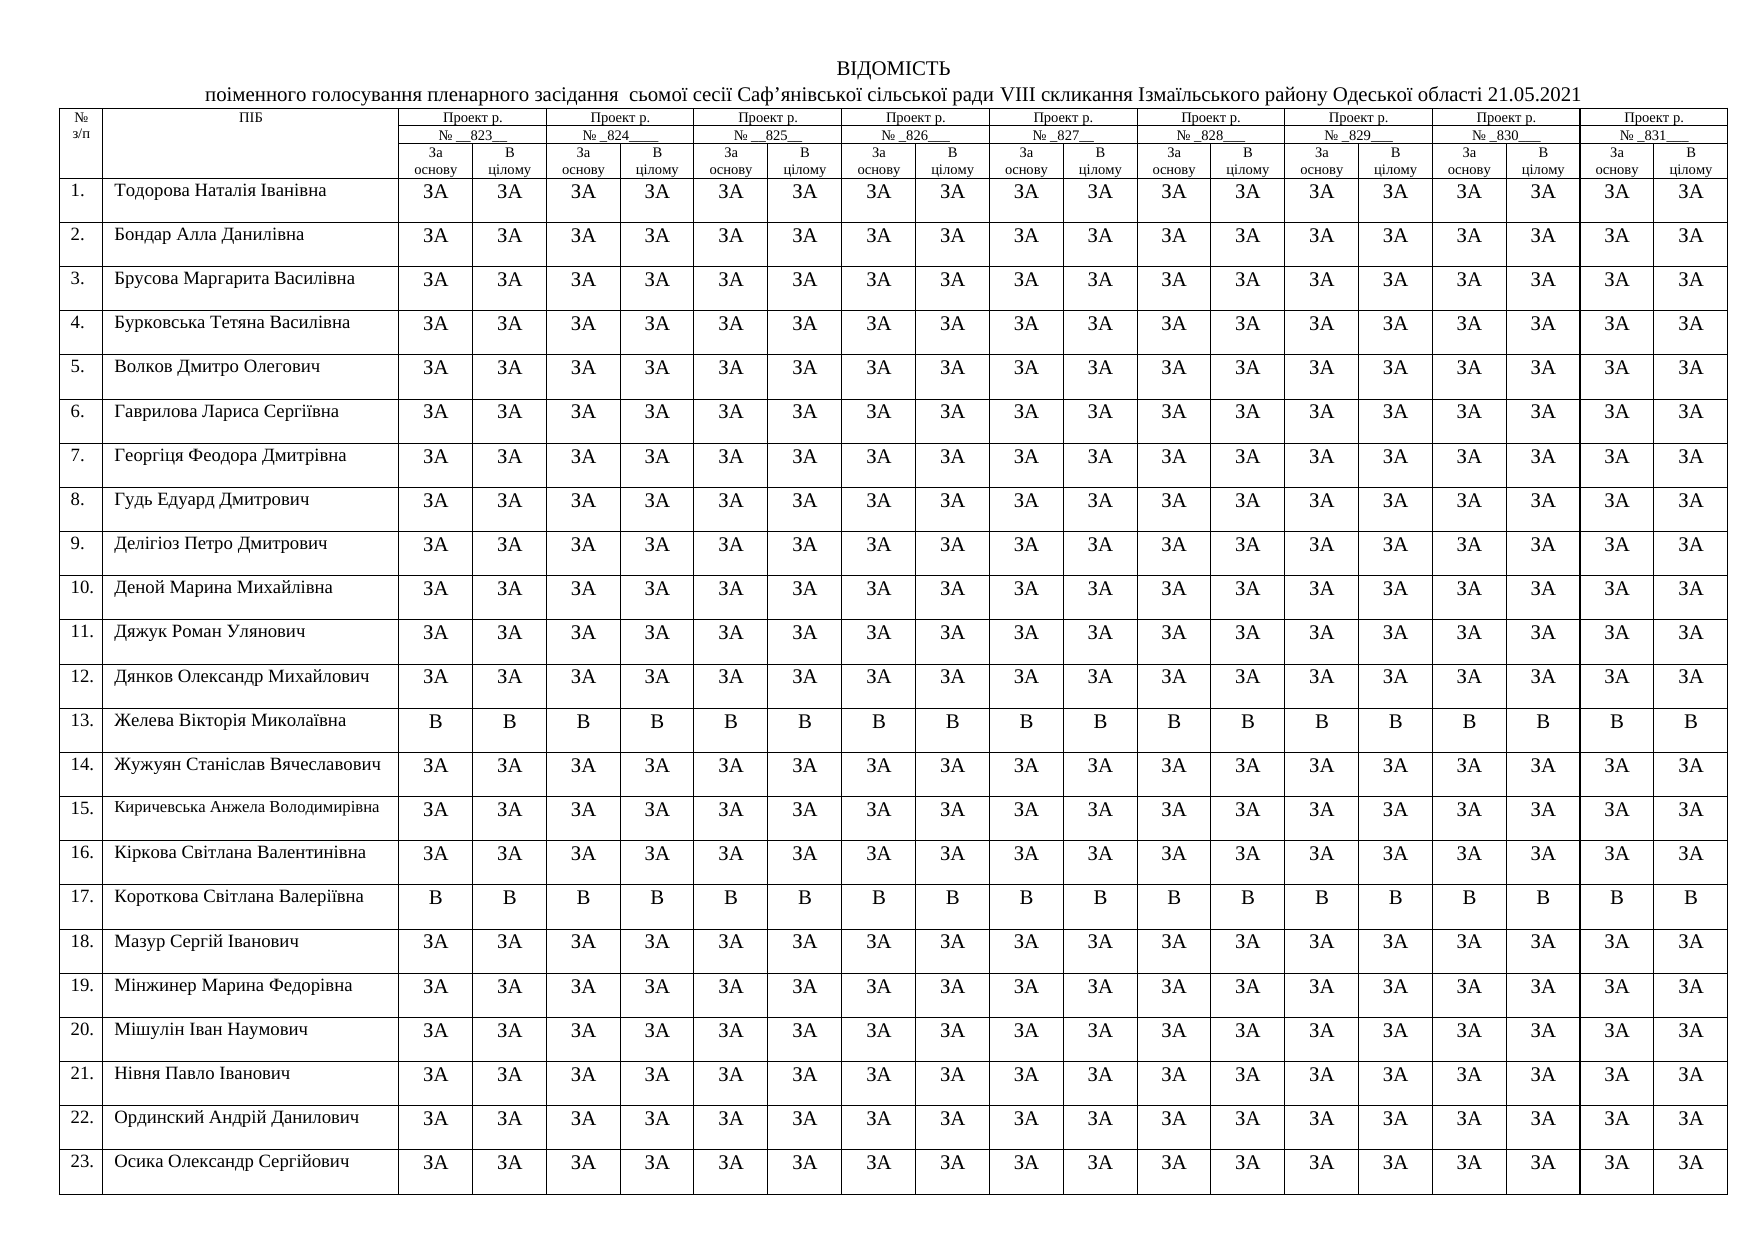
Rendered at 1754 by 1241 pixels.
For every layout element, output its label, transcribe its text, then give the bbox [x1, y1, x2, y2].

table_cell ЗА [1507, 223, 1579, 266]
table_cell ЗА [1285, 223, 1358, 266]
table_cell ЗА [621, 841, 693, 884]
table_cell ЗА [916, 311, 989, 354]
table_cell ЗА [694, 1150, 767, 1193]
table_cell ЗА [1285, 797, 1358, 840]
table_cell ЗА [1581, 620, 1653, 663]
table_cell ЗА [916, 620, 989, 663]
table_cell ЗА [1359, 753, 1432, 796]
table_cell ЗА [768, 532, 841, 575]
table_cell ЗА [1211, 1106, 1284, 1149]
table_cell ЗА [990, 444, 1063, 487]
table_cell ЗА [473, 930, 546, 973]
table_cell [60, 488, 102, 531]
table_cell В [1507, 885, 1579, 928]
table_cell [60, 620, 102, 663]
table_cell [60, 179, 102, 222]
table_cell ЗА [694, 753, 767, 796]
table_cell ЗА [1359, 444, 1432, 487]
table_cell ЗА [1654, 841, 1727, 884]
table_cell ЗА [1581, 400, 1653, 443]
table_cell ЗА [1138, 753, 1210, 796]
table_cell ЗА [990, 355, 1063, 398]
table_cell ЗА [768, 223, 841, 266]
table_cell ЗА [694, 267, 767, 310]
table_cell [60, 311, 102, 354]
table_cell ЗА [399, 974, 472, 1017]
table_cell [60, 1150, 102, 1193]
table_cell ЗА [1359, 930, 1432, 973]
table_cell ЗА [1138, 1018, 1210, 1061]
table_cell ЗА [547, 355, 620, 398]
table_cell ЗА [1433, 930, 1506, 973]
table_cell В [916, 885, 989, 928]
table_cell ЗА [1064, 267, 1137, 310]
table_cell ЗА [1211, 311, 1284, 354]
table_cell ЗА [1064, 400, 1137, 443]
table_cell ЗА [1359, 974, 1432, 1017]
table_cell ЗА [621, 665, 693, 708]
table_cell В [621, 885, 693, 928]
table_cell ЗА [1064, 532, 1137, 575]
table_cell ЗА [916, 488, 989, 531]
table_cell ЗА [1433, 1106, 1506, 1149]
table_header Проект р. [1433, 109, 1579, 125]
table_cell ЗА [399, 930, 472, 973]
table_cell В [473, 885, 546, 928]
table_cell ЗА [621, 532, 693, 575]
table_cell ЗА [621, 1106, 693, 1149]
table_cell ЗА [1138, 1062, 1210, 1105]
table_header Проект р. [1138, 109, 1284, 125]
table_cell ЗА [694, 797, 767, 840]
table_cell В [768, 709, 841, 752]
table_cell ЗА [694, 179, 767, 222]
table_cell ЗА [1285, 444, 1358, 487]
table_cell За основу [990, 144, 1063, 178]
table_cell ЗА [1433, 797, 1506, 840]
table_cell ЗА [1433, 576, 1506, 619]
table_cell [60, 1018, 102, 1061]
table_cell ЗА [473, 179, 546, 222]
table_cell ЗА [842, 841, 915, 884]
table_cell ЗА [547, 841, 620, 884]
table_cell Гаврилова Лариса Сергіївна [103, 400, 398, 443]
table_cell ЗА [1211, 797, 1284, 840]
table_cell ЗА [547, 665, 620, 708]
table_cell ЗА [547, 267, 620, 310]
table_cell Кіркова Світлана Валентинівна [103, 841, 398, 884]
table_cell ЗА [1211, 1062, 1284, 1105]
table_cell ЗА [990, 1018, 1063, 1061]
table_cell ЗА [1138, 532, 1210, 575]
table_cell Тодорова Наталія Іванівна [103, 179, 398, 222]
table_cell ЗА [1654, 311, 1727, 354]
table_cell ЗА [842, 488, 915, 531]
table_cell ЗА [473, 576, 546, 619]
table_cell ЗА [1064, 355, 1137, 398]
table_cell ЗА [768, 797, 841, 840]
table_cell ЗА [1359, 532, 1432, 575]
table_cell ЗА [1359, 1018, 1432, 1061]
table_cell ЗА [990, 841, 1063, 884]
table_cell [60, 1062, 102, 1105]
table_cell ЗА [1654, 532, 1727, 575]
table_cell № __823__ [399, 126, 546, 143]
table_cell ЗА [1433, 488, 1506, 531]
table_cell № _827__ [990, 126, 1137, 143]
table_cell ЗА [399, 223, 472, 266]
table_cell ЗА [399, 753, 472, 796]
table_cell ЗА [1285, 1018, 1358, 1061]
table_cell В цілому [473, 144, 546, 178]
table_cell ЗА [694, 355, 767, 398]
table_cell ЗА [1433, 444, 1506, 487]
table_cell ЗА [1359, 620, 1432, 663]
table_cell ЗА [399, 1062, 472, 1105]
table_cell ЗА [1433, 753, 1506, 796]
table_cell Делігіоз Петро Дмитрович [103, 532, 398, 575]
table_cell ЗА [1581, 841, 1653, 884]
table_cell ЗА [694, 841, 767, 884]
table_cell ЗА [842, 1018, 915, 1061]
table_cell В [990, 885, 1063, 928]
table_cell ЗА [1285, 311, 1358, 354]
table_header Проект р. [694, 109, 841, 125]
table_cell ЗА [694, 311, 767, 354]
table_cell ЗА [473, 841, 546, 884]
table_cell За основу [1433, 144, 1506, 178]
table_cell ЗА [1064, 444, 1137, 487]
table_cell ЗА [399, 841, 472, 884]
table_cell ЗА [842, 400, 915, 443]
table_cell ЗА [1359, 223, 1432, 266]
table_cell ЗА [1064, 753, 1137, 796]
table_cell В цілому [1507, 144, 1579, 178]
table_cell ЗА [842, 576, 915, 619]
table_header Проект р. [547, 109, 693, 125]
table_cell ЗА [768, 1062, 841, 1105]
table_cell ЗА [473, 355, 546, 398]
table_cell ЗА [1064, 576, 1137, 619]
table_cell ЗА [1064, 665, 1137, 708]
table_cell ЗА [1654, 753, 1727, 796]
table_cell В [1507, 709, 1579, 752]
table_cell ЗА [399, 267, 472, 310]
table_cell В [1138, 885, 1210, 928]
table_cell ЗА [621, 620, 693, 663]
table_cell ЗА [621, 753, 693, 796]
table_cell ЗА [842, 665, 915, 708]
table_cell ЗА [1507, 753, 1579, 796]
table_cell [60, 1106, 102, 1149]
table_cell ЗА [990, 223, 1063, 266]
table_cell ЗА [621, 400, 693, 443]
table_cell ЗА [916, 179, 989, 222]
table_cell ЗА [399, 532, 472, 575]
table_cell ЗА [842, 179, 915, 222]
table_cell ЗА [621, 930, 693, 973]
table_cell ЗА [1654, 267, 1727, 310]
table_cell ЗА [1654, 179, 1727, 222]
table_cell ЗА [547, 488, 620, 531]
table_cell ЗА [1064, 930, 1137, 973]
table_cell ЗА [1359, 1062, 1432, 1105]
table_cell ЗА [768, 930, 841, 973]
table_cell ЗА [1654, 355, 1727, 398]
table_cell ЗА [1433, 311, 1506, 354]
table_cell В цілому [1654, 144, 1727, 178]
table_cell ЗА [1507, 1018, 1579, 1061]
table_cell ЗА [842, 753, 915, 796]
table_cell ЗА [916, 1062, 989, 1105]
table_cell ЗА [1581, 753, 1653, 796]
table_cell ЗА [1507, 1106, 1579, 1149]
text поіменного голосування пленарного засідання сьомої сесії Саф’янівської сільської ради VIII скликання Ізмаїльського району Одеської області 21.05.2021 [89, 81, 1698, 106]
table_cell ЗА [916, 223, 989, 266]
table_cell ЗА [842, 1106, 915, 1149]
table_cell [60, 444, 102, 487]
table_cell ЗА [1138, 974, 1210, 1017]
table_cell ЗА [1581, 1150, 1653, 1193]
table_cell ЗА [1359, 355, 1432, 398]
table_header Проект р. [1581, 109, 1727, 125]
table_cell ЗА [473, 223, 546, 266]
table_cell ЗА [1285, 841, 1358, 884]
table_cell В [399, 885, 472, 928]
table_cell В [399, 709, 472, 752]
table_cell ЗА [1211, 444, 1284, 487]
table_cell ЗА [1507, 841, 1579, 884]
table_cell ЗА [1064, 1062, 1137, 1105]
table_cell ЗА [473, 267, 546, 310]
table_cell За основу [1138, 144, 1210, 178]
table_header Проект р. [842, 109, 989, 125]
table_cell ЗА [768, 400, 841, 443]
table_cell ЗА [1581, 576, 1653, 619]
table_cell ЗА [621, 1150, 693, 1193]
table_cell ЗА [547, 1150, 620, 1193]
table_cell ЗА [694, 400, 767, 443]
table_cell В [1064, 709, 1137, 752]
table_cell Жужуян Станіслав Вячеславович [103, 753, 398, 796]
table_cell ЗА [916, 841, 989, 884]
table_cell ЗА [990, 400, 1063, 443]
table_cell [60, 576, 102, 619]
table_cell ЗА [1654, 1062, 1727, 1105]
table_cell ЗА [990, 930, 1063, 973]
table_cell Короткова Світлана Валеріївна [103, 885, 398, 928]
table_cell ЗА [1433, 400, 1506, 443]
table_cell ЗА [1654, 974, 1727, 1017]
table_cell ЗА [1581, 1062, 1653, 1105]
table_cell ЗА [1285, 1150, 1358, 1193]
table_cell ЗА [916, 753, 989, 796]
table_cell ЗА [621, 355, 693, 398]
table_cell ЗА [1211, 930, 1284, 973]
table_cell За основу [547, 144, 620, 178]
table_cell ЗА [1138, 797, 1210, 840]
table_cell ЗА [694, 974, 767, 1017]
table_cell [60, 841, 102, 884]
table_cell ЗА [1211, 576, 1284, 619]
table_cell ЗА [1211, 179, 1284, 222]
table_cell ЗА [1433, 665, 1506, 708]
table_cell ЗА [1138, 665, 1210, 708]
table_cell ЗА [694, 665, 767, 708]
table_cell ЗА [1654, 400, 1727, 443]
table_cell ЗА [990, 1106, 1063, 1149]
table_cell ЗА [990, 576, 1063, 619]
table_cell ЗА [473, 444, 546, 487]
table_cell Дянков Олександр Михайлович [103, 665, 398, 708]
table_cell ЗА [1064, 841, 1137, 884]
table_cell ЗА [1211, 267, 1284, 310]
table_cell [60, 532, 102, 575]
table_header ПІБ [103, 109, 398, 178]
table_cell ЗА [1654, 930, 1727, 973]
table_cell ЗА [1433, 1018, 1506, 1061]
table_cell ЗА [768, 444, 841, 487]
table_cell В [1359, 885, 1432, 928]
table_cell ЗА [768, 179, 841, 222]
table_cell ЗА [1285, 179, 1358, 222]
table_cell [60, 753, 102, 796]
table_cell В [547, 709, 620, 752]
table_header Проект р. [399, 109, 546, 125]
table_cell За основу [1581, 144, 1653, 178]
table_cell ЗА [1507, 620, 1579, 663]
table_cell № _824____ [547, 126, 693, 143]
table_cell ЗА [399, 1106, 472, 1149]
table_cell ЗА [1359, 179, 1432, 222]
table_cell ЗА [990, 620, 1063, 663]
table_cell ЗА [473, 1106, 546, 1149]
table_cell [60, 400, 102, 443]
table_cell В [1211, 709, 1284, 752]
table_cell ЗА [694, 930, 767, 973]
table_cell За основу [842, 144, 915, 178]
table_cell ЗА [1211, 620, 1284, 663]
table_cell ЗА [990, 532, 1063, 575]
table_cell ЗА [916, 1018, 989, 1061]
table_cell ЗА [473, 620, 546, 663]
table_cell ЗА [1433, 1150, 1506, 1193]
table_cell ЗА [1654, 665, 1727, 708]
table_cell ЗА [399, 488, 472, 531]
text ВІДОМІСТЬ [89, 56, 1698, 79]
table_cell ЗА [1654, 1018, 1727, 1061]
table_cell ЗА [1507, 797, 1579, 840]
table_cell ЗА [1581, 179, 1653, 222]
table_cell ЗА [990, 311, 1063, 354]
table_cell ЗА [473, 797, 546, 840]
table_cell В [694, 885, 767, 928]
table_cell ЗА [1359, 665, 1432, 708]
table_cell ЗА [399, 311, 472, 354]
table_cell ЗА [1581, 665, 1653, 708]
table_cell ЗА [1581, 223, 1653, 266]
table_cell [60, 885, 102, 928]
table_cell ЗА [1211, 488, 1284, 531]
table_cell ЗА [547, 400, 620, 443]
table_cell ЗА [547, 753, 620, 796]
table_cell ЗА [1654, 444, 1727, 487]
table_cell ЗА [916, 930, 989, 973]
table_cell ЗА [399, 1150, 472, 1193]
table_cell ЗА [399, 444, 472, 487]
table_cell ЗА [1359, 267, 1432, 310]
table_cell ЗА [842, 444, 915, 487]
table_cell ЗА [1581, 488, 1653, 531]
table_cell ЗА [768, 488, 841, 531]
table_cell [60, 930, 102, 973]
table_cell ЗА [916, 400, 989, 443]
table_cell [60, 355, 102, 398]
table_cell ЗА [547, 620, 620, 663]
table_cell Желева Вікторія Миколаївна [103, 709, 398, 752]
table_cell В [842, 885, 915, 928]
table_cell Мінжинер Марина Федорівна [103, 974, 398, 1017]
table_cell ЗА [1138, 930, 1210, 973]
table_cell ЗА [473, 532, 546, 575]
table_cell В [990, 709, 1063, 752]
table_cell [60, 267, 102, 310]
table_cell ЗА [1507, 576, 1579, 619]
table_cell ЗА [916, 444, 989, 487]
table_cell В [1285, 709, 1358, 752]
table_cell ЗА [1211, 665, 1284, 708]
table_cell В цілому [621, 144, 693, 178]
table_cell ЗА [1285, 665, 1358, 708]
table_cell ЗА [1433, 355, 1506, 398]
table_cell ЗА [1581, 1106, 1653, 1149]
table_cell Мазур Сергій Іванович [103, 930, 398, 973]
table_cell В [1359, 709, 1432, 752]
table_cell ЗА [842, 532, 915, 575]
table_cell В [1138, 709, 1210, 752]
table_cell В цілому [1064, 144, 1137, 178]
table_cell ЗА [399, 620, 472, 663]
table_cell Деной Марина Михайлівна [103, 576, 398, 619]
table_cell ЗА [1654, 620, 1727, 663]
table_cell Мішулін Іван Наумович [103, 1018, 398, 1061]
table_cell ЗА [916, 267, 989, 310]
table_cell ЗА [842, 267, 915, 310]
table_cell ЗА [694, 532, 767, 575]
table_cell ЗА [842, 1150, 915, 1193]
table_cell ЗА [1433, 532, 1506, 575]
table_cell № _826___ [842, 126, 989, 143]
table_cell В [1581, 885, 1653, 928]
table_cell ЗА [1581, 1018, 1653, 1061]
table_cell ЗА [399, 400, 472, 443]
table_cell ЗА [1064, 488, 1137, 531]
table_cell ЗА [768, 311, 841, 354]
table_cell ЗА [621, 179, 693, 222]
table_cell ЗА [842, 223, 915, 266]
table_cell № _828___ [1138, 126, 1284, 143]
table_cell ЗА [1138, 841, 1210, 884]
table_cell ЗА [1433, 974, 1506, 1017]
table_cell ЗА [842, 620, 915, 663]
table_cell ЗА [1581, 974, 1653, 1017]
table_cell ЗА [1285, 1062, 1358, 1105]
table_cell ЗА [1359, 488, 1432, 531]
table_cell ЗА [1211, 753, 1284, 796]
table_cell ЗА [1285, 1106, 1358, 1149]
table_cell ЗА [1581, 930, 1653, 973]
table_cell ЗА [1211, 841, 1284, 884]
table_cell ЗА [1138, 444, 1210, 487]
table_cell ЗА [1433, 1062, 1506, 1105]
table_cell ЗА [399, 665, 472, 708]
table_cell ЗА [547, 1106, 620, 1149]
table_cell Волков Дмитро Олегович [103, 355, 398, 398]
table_cell ЗА [1285, 974, 1358, 1017]
table_cell ЗА [1359, 1150, 1432, 1193]
table_cell ЗА [1064, 797, 1137, 840]
table_cell ЗА [547, 974, 620, 1017]
table_cell ЗА [547, 1062, 620, 1105]
table_cell ЗА [990, 974, 1063, 1017]
table_cell ЗА [473, 1062, 546, 1105]
table_cell В [1064, 885, 1137, 928]
table_cell В [842, 709, 915, 752]
table_cell В [1285, 885, 1358, 928]
table_cell ЗА [1138, 311, 1210, 354]
table_cell Ординский Андрій Данилович [103, 1106, 398, 1149]
table_cell ЗА [842, 355, 915, 398]
table_cell ЗА [1581, 311, 1653, 354]
table_cell ЗА [916, 665, 989, 708]
table_cell ЗА [768, 974, 841, 1017]
table_cell [60, 974, 102, 1017]
table_cell В [621, 709, 693, 752]
table_cell ЗА [768, 753, 841, 796]
table_cell [60, 709, 102, 752]
table_cell ЗА [1507, 355, 1579, 398]
table_cell ЗА [547, 179, 620, 222]
table_cell ЗА [1285, 488, 1358, 531]
table_cell ЗА [1211, 355, 1284, 398]
table_cell ЗА [1138, 576, 1210, 619]
table_cell [60, 665, 102, 708]
table_cell ЗА [1654, 488, 1727, 531]
table_cell ЗА [1064, 179, 1137, 222]
table_cell ЗА [1138, 179, 1210, 222]
table_cell ЗА [473, 753, 546, 796]
table_cell ЗА [547, 223, 620, 266]
table_cell ЗА [990, 665, 1063, 708]
table_cell ЗА [990, 1062, 1063, 1105]
table_cell [60, 223, 102, 266]
table_cell ЗА [990, 488, 1063, 531]
table_cell ЗА [547, 311, 620, 354]
table_cell ЗА [990, 179, 1063, 222]
table_cell ЗА [547, 1018, 620, 1061]
table_cell ЗА [1654, 1106, 1727, 1149]
table_cell [60, 797, 102, 840]
table_cell В [1654, 709, 1727, 752]
table_cell ЗА [621, 488, 693, 531]
table_cell ЗА [916, 576, 989, 619]
table_cell ЗА [916, 974, 989, 1017]
table_cell В [694, 709, 767, 752]
table_header Проект р. [990, 109, 1137, 125]
table_cell ЗА [1581, 444, 1653, 487]
table_cell В [916, 709, 989, 752]
table_cell ЗА [694, 576, 767, 619]
table_cell ЗА [1285, 753, 1358, 796]
table_cell ЗА [768, 576, 841, 619]
table_cell ЗА [1359, 1106, 1432, 1149]
table_cell ЗА [694, 223, 767, 266]
table_cell ЗА [399, 576, 472, 619]
table_cell ЗА [768, 1018, 841, 1061]
table_cell ЗА [1138, 620, 1210, 663]
table_cell За основу [1285, 144, 1358, 178]
table_cell ЗА [621, 1062, 693, 1105]
table_cell ЗА [842, 930, 915, 973]
table_cell № _831___ [1581, 126, 1727, 143]
table_cell ЗА [1285, 400, 1358, 443]
table_cell ЗА [916, 532, 989, 575]
table_cell ЗА [473, 665, 546, 708]
table_cell ЗА [916, 1106, 989, 1149]
table_cell ЗА [1507, 311, 1579, 354]
table_cell ЗА [1654, 797, 1727, 840]
table_cell ЗА [1064, 974, 1137, 1017]
table_cell ЗА [473, 400, 546, 443]
table_cell ЗА [1654, 576, 1727, 619]
table_cell ЗА [1433, 223, 1506, 266]
table_cell ЗА [1064, 223, 1137, 266]
table_cell ЗА [621, 311, 693, 354]
table_cell ЗА [1285, 930, 1358, 973]
table_cell № __825__ [694, 126, 841, 143]
table_cell В [1211, 885, 1284, 928]
table_cell В [473, 709, 546, 752]
table_cell ЗА [1285, 620, 1358, 663]
table_cell В [1433, 709, 1506, 752]
table_cell ЗА [1138, 355, 1210, 398]
table_cell Бурковська Тетяна Василівна [103, 311, 398, 354]
table_cell ЗА [547, 930, 620, 973]
table_cell Нівня Павло Іванович [103, 1062, 398, 1105]
table_cell ЗА [1433, 841, 1506, 884]
table_cell ЗА [621, 974, 693, 1017]
table_cell В цілому [1211, 144, 1284, 178]
table_cell ЗА [1211, 223, 1284, 266]
table_cell ЗА [768, 841, 841, 884]
table_cell ЗА [399, 797, 472, 840]
table_cell ЗА [1507, 444, 1579, 487]
table_cell За основу [399, 144, 472, 178]
table_cell ЗА [694, 1018, 767, 1061]
table_cell ЗА [1359, 400, 1432, 443]
table_cell ЗА [842, 797, 915, 840]
table_cell ЗА [547, 576, 620, 619]
table_cell ЗА [399, 355, 472, 398]
table_cell ЗА [1138, 267, 1210, 310]
table_cell В [768, 885, 841, 928]
table_cell ЗА [694, 620, 767, 663]
table_cell ЗА [1359, 841, 1432, 884]
table_cell ЗА [990, 1150, 1063, 1193]
table_cell ЗА [547, 797, 620, 840]
table_cell В [1433, 885, 1506, 928]
table_cell ЗА [621, 797, 693, 840]
table_cell В цілому [768, 144, 841, 178]
table_cell ЗА [621, 267, 693, 310]
table_cell ЗА [1507, 1150, 1579, 1193]
table_cell ЗА [1211, 1150, 1284, 1193]
table_cell Киричевська Анжела Володимирівна [103, 797, 398, 840]
table_cell В [547, 885, 620, 928]
table_cell ЗА [1138, 1150, 1210, 1193]
table_cell ЗА [1433, 267, 1506, 310]
table_cell ЗА [694, 1106, 767, 1149]
table_cell ЗА [473, 1150, 546, 1193]
table_cell ЗА [1581, 355, 1653, 398]
table_cell ЗА [473, 1018, 546, 1061]
table_cell № _829___ [1285, 126, 1432, 143]
table_cell ЗА [1507, 1062, 1579, 1105]
table_cell ЗА [1507, 488, 1579, 531]
table_cell ЗА [768, 267, 841, 310]
table_cell ЗА [1654, 223, 1727, 266]
table_cell ЗА [1138, 488, 1210, 531]
table_cell ЗА [1359, 797, 1432, 840]
table_cell ЗА [1507, 532, 1579, 575]
table_cell ЗА [990, 797, 1063, 840]
table_header Проект р. [1285, 109, 1432, 125]
table_cell ЗА [842, 311, 915, 354]
table_cell ЗА [1581, 797, 1653, 840]
table_cell ЗА [1359, 311, 1432, 354]
table_cell ЗА [842, 1062, 915, 1105]
table_cell ЗА [1285, 532, 1358, 575]
table_cell ЗА [1064, 1018, 1137, 1061]
table_cell ЗА [547, 444, 620, 487]
table_cell ЗА [694, 1062, 767, 1105]
table_cell ЗА [1064, 620, 1137, 663]
table_cell ЗА [694, 444, 767, 487]
table_cell ЗА [768, 355, 841, 398]
table_cell ЗА [1507, 974, 1579, 1017]
table_cell ЗА [621, 223, 693, 266]
table_cell Бондар Алла Данилівна [103, 223, 398, 266]
table_cell ЗА [768, 665, 841, 708]
table_cell ЗА [1507, 665, 1579, 708]
table_cell ЗА [916, 1150, 989, 1193]
table_cell ЗА [768, 1150, 841, 1193]
table_cell Дяжук Роман Улянович [103, 620, 398, 663]
table_cell ЗА [1581, 532, 1653, 575]
table_cell ЗА [1138, 223, 1210, 266]
table_cell ЗА [1433, 620, 1506, 663]
table_cell Гудь Едуард Дмитрович [103, 488, 398, 531]
table_cell ЗА [1211, 974, 1284, 1017]
table_cell ЗА [1285, 355, 1358, 398]
table_cell ЗА [399, 179, 472, 222]
table_cell ЗА [842, 974, 915, 1017]
table_cell ЗА [473, 311, 546, 354]
table_cell ЗА [1359, 576, 1432, 619]
table_cell ЗА [1138, 1106, 1210, 1149]
table_cell ЗА [1433, 179, 1506, 222]
table_cell ЗА [621, 1018, 693, 1061]
table_cell ЗА [916, 355, 989, 398]
table_cell В [1654, 885, 1727, 928]
table_cell ЗА [916, 797, 989, 840]
table_cell ЗА [1211, 1018, 1284, 1061]
table_cell В [1581, 709, 1653, 752]
table_cell ЗА [990, 267, 1063, 310]
table_cell ЗА [1285, 267, 1358, 310]
table_cell ЗА [1211, 400, 1284, 443]
table_cell ЗА [1507, 179, 1579, 222]
table_cell ЗА [1211, 532, 1284, 575]
table_cell За основу [694, 144, 767, 178]
table_cell ЗА [1064, 1106, 1137, 1149]
table_cell ЗА [1064, 1150, 1137, 1193]
table_cell ЗА [1507, 930, 1579, 973]
table_cell ЗА [768, 620, 841, 663]
table_cell ЗА [1654, 1150, 1727, 1193]
table_cell ЗА [1507, 400, 1579, 443]
table_cell ЗА [621, 576, 693, 619]
table_cell Брусова Маргарита Василівна [103, 267, 398, 310]
table_cell ЗА [547, 532, 620, 575]
table_cell № _830___ [1433, 126, 1579, 143]
table_cell Осика Олександр Сергійович [103, 1150, 398, 1193]
table_cell В цілому [916, 144, 989, 178]
table_cell ЗА [1285, 576, 1358, 619]
table_cell ЗА [1581, 267, 1653, 310]
table_cell ЗА [768, 1106, 841, 1149]
table_cell ЗА [1507, 267, 1579, 310]
table_cell ЗА [1064, 311, 1137, 354]
table_cell ЗА [694, 488, 767, 531]
table_cell ЗА [399, 1018, 472, 1061]
table_cell В цілому [1359, 144, 1432, 178]
table_cell Георгіця Феодора Дмитрівна [103, 444, 398, 487]
table_cell ЗА [990, 753, 1063, 796]
table_cell ЗА [1138, 400, 1210, 443]
table_header № з/п [60, 109, 102, 178]
table_cell ЗА [473, 488, 546, 531]
table_cell ЗА [473, 974, 546, 1017]
table_cell ЗА [621, 444, 693, 487]
